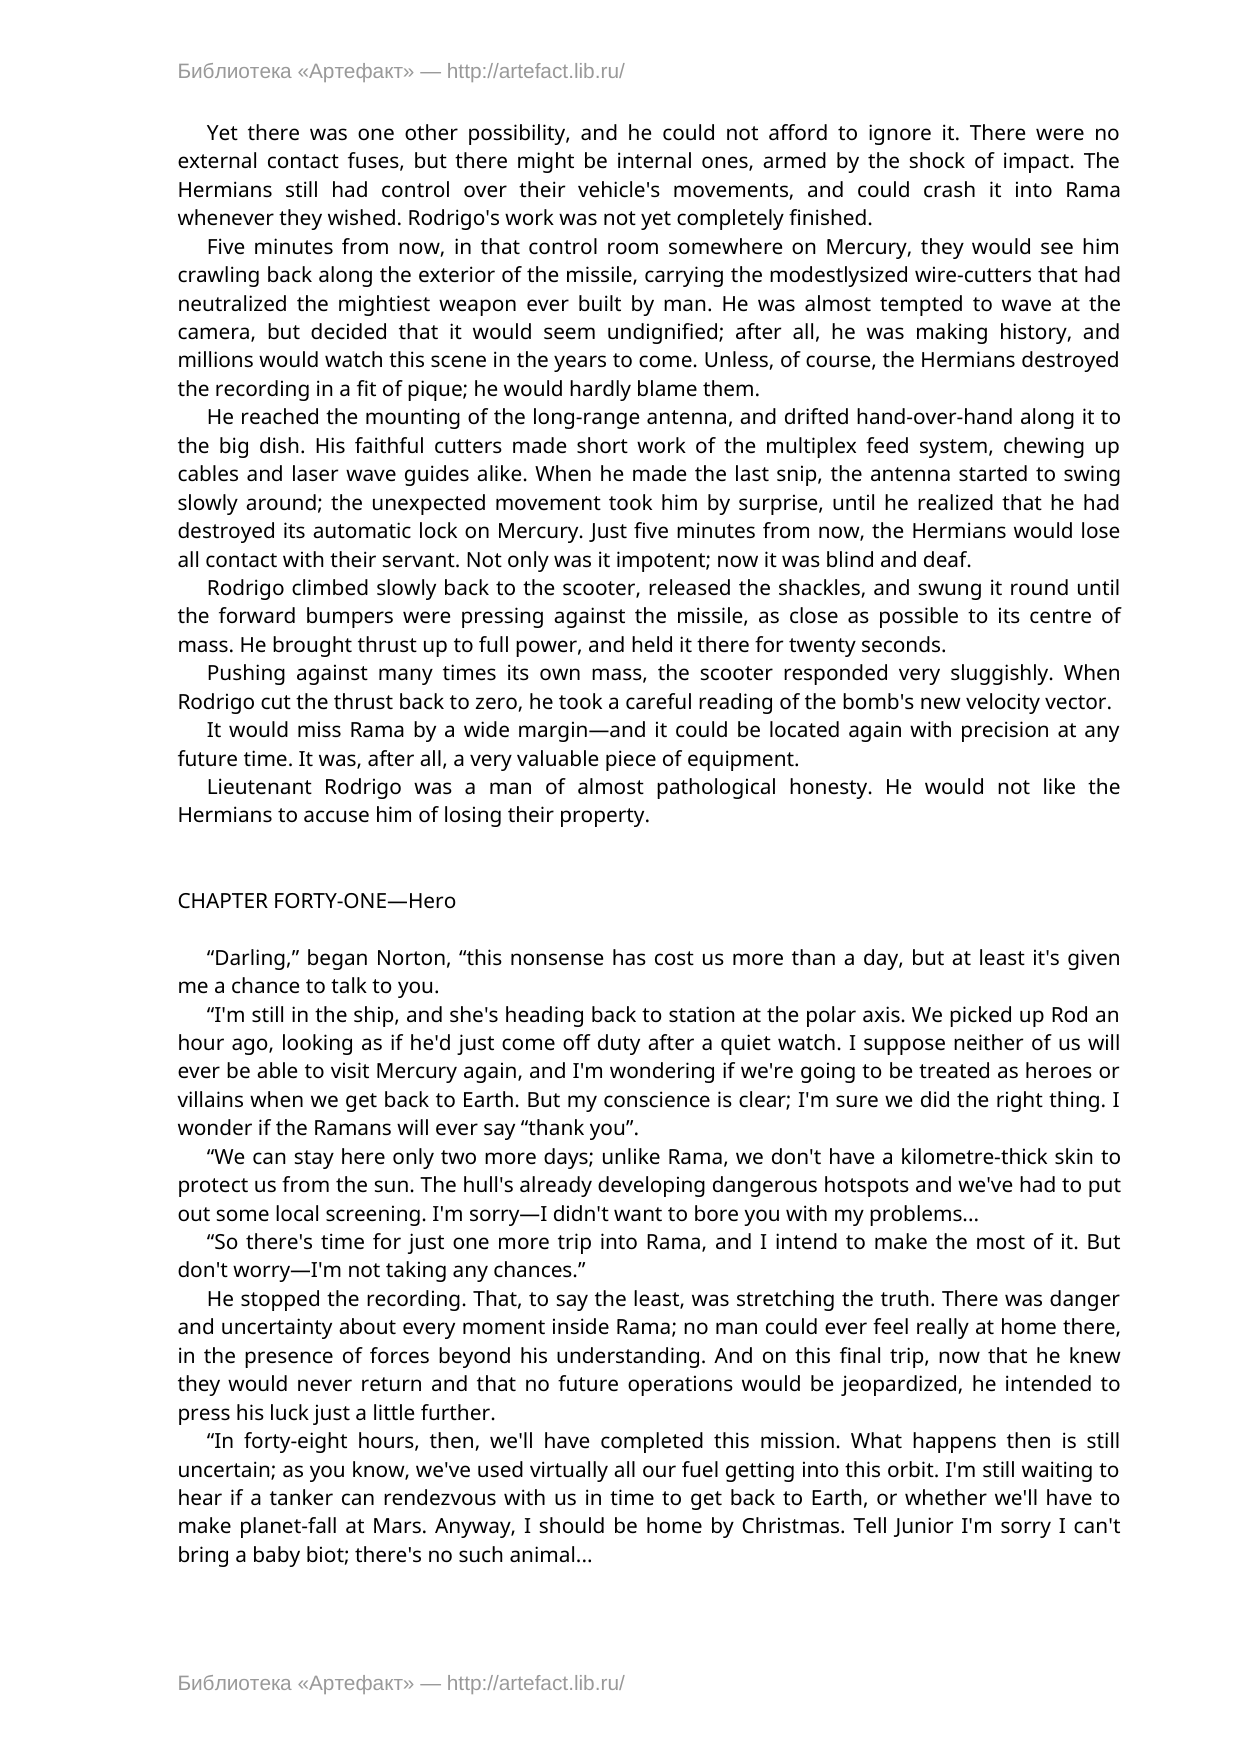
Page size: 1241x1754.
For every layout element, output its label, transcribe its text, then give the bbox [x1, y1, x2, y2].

text Five minutes from now, in that control room somewhere on Mercury, they would see him crawling back along the exterior of the missile, carrying the modestlysized wire-cutters that had neutralized the mightiest weapon ever built by man. He was almost tempted to wave at the camera, but decided that it would seem undignified; after all, he was making history, and millions would watch this scene in the years to come. Unless, of course, the Hermians destroyed the recording in a fit of pique; he would hardly blame them. [177, 232, 1122, 402]
text It would miss Rama by a wide margin—and it could be located again with precision at any future time. It was, after all, a very valuable piece of equipment. [177, 715, 1122, 772]
text “In forty-eight hours, then, we'll have completed this mission. What happens then is still uncertain; as you know, we've used virtually all our fuel getting into this orbit. I'm still waiting to hear if a tanker can rendezvous with us in time to get back to Earth, or whether we'll have to make planet-fall at Mars. Anyway, I should be home by Christmas. Tell Junior I'm sorry I can't bring a baby biot; there's no such animal... [177, 1426, 1122, 1568]
text “I'm still in the ship, and she's heading back to station at the polar axis. We picked up Rod an hour ago, looking as if he'd just come off duty after a quiet watch. I suppose neither of us will ever be able to visit Mercury again, and I'm wondering if we're going to be treated as heroes or villains when we get back to Earth. But my conscience is clear; I'm sure we did the right thing. I wonder if the Ramans will ever say “thank you”. [177, 1000, 1122, 1142]
text Pushing against many times its own mass, the scooter responded very sluggishly. When Rodrigo cut the thrust back to zero, he took a careful reading of the bomb's new velocity vector. [177, 658, 1122, 715]
text He reached the mounting of the long-range antenna, and drifted hand-over-hand along it to the big dish. His faithful cutters made short work of the multiplex feed system, chewing up cables and laser wave guides alike. When he made the last snip, the antenna started to swing slowly around; the unexpected movement took him by surprise, until he realized that he had destroyed its automatic lock on Mercury. Just five minutes from now, the Hermians would lose all contact with their servant. Not only was it impotent; now it was blind and deaf. [177, 402, 1122, 573]
text “So there's time for just one more trip into Rama, and I intend to make the most of it. But don't worry—I'm not taking any chances.” [177, 1227, 1122, 1284]
text “Darling,” began Norton, “this nonsense has cost us more than a day, but at least it's given me a chance to talk to you. [177, 943, 1122, 1000]
text Rodrigo climbed slowly back to the scooter, released the shackles, and swung it round until the forward bumpers were pressing against the missile, as close as possible to its centre of mass. He brought thrust up to full power, and held it there for twenty seconds. [177, 573, 1122, 658]
text Yet there was one other possibility, and he could not afford to ignore it. There were no external contact fuses, but there might be internal ones, armed by the shock of impact. The Hermians still had control over their vehicle's movements, and could crash it into Rama whenever they wished. Rodrigo's work was not yet completely finished. [177, 118, 1122, 232]
text He stopped the recording. That, to say the least, was stretching the truth. There was danger and uncertainty about every moment inside Rama; no man could ever feel really at home there, in the presence of forces beyond his understanding. And on this final trip, now that he knew they would never return and that no future operations would be jeopardized, he intended to press his luck just a little further. [177, 1284, 1122, 1426]
text “We can stay here only two more days; unlike Rama, we don't have a kilometre-thick skin to protect us from the sun. The hull's already developing dangerous hotspots and we've had to put out some local screening. I'm sorry—I didn't want to bore you with my problems... [177, 1142, 1122, 1227]
text CHAPTER FORTY-ONE—Hero [177, 886, 1122, 914]
text Lieutenant Rodrigo was a man of almost pathological honesty. He would not like the Hermians to accuse him of losing their property. [177, 772, 1122, 829]
